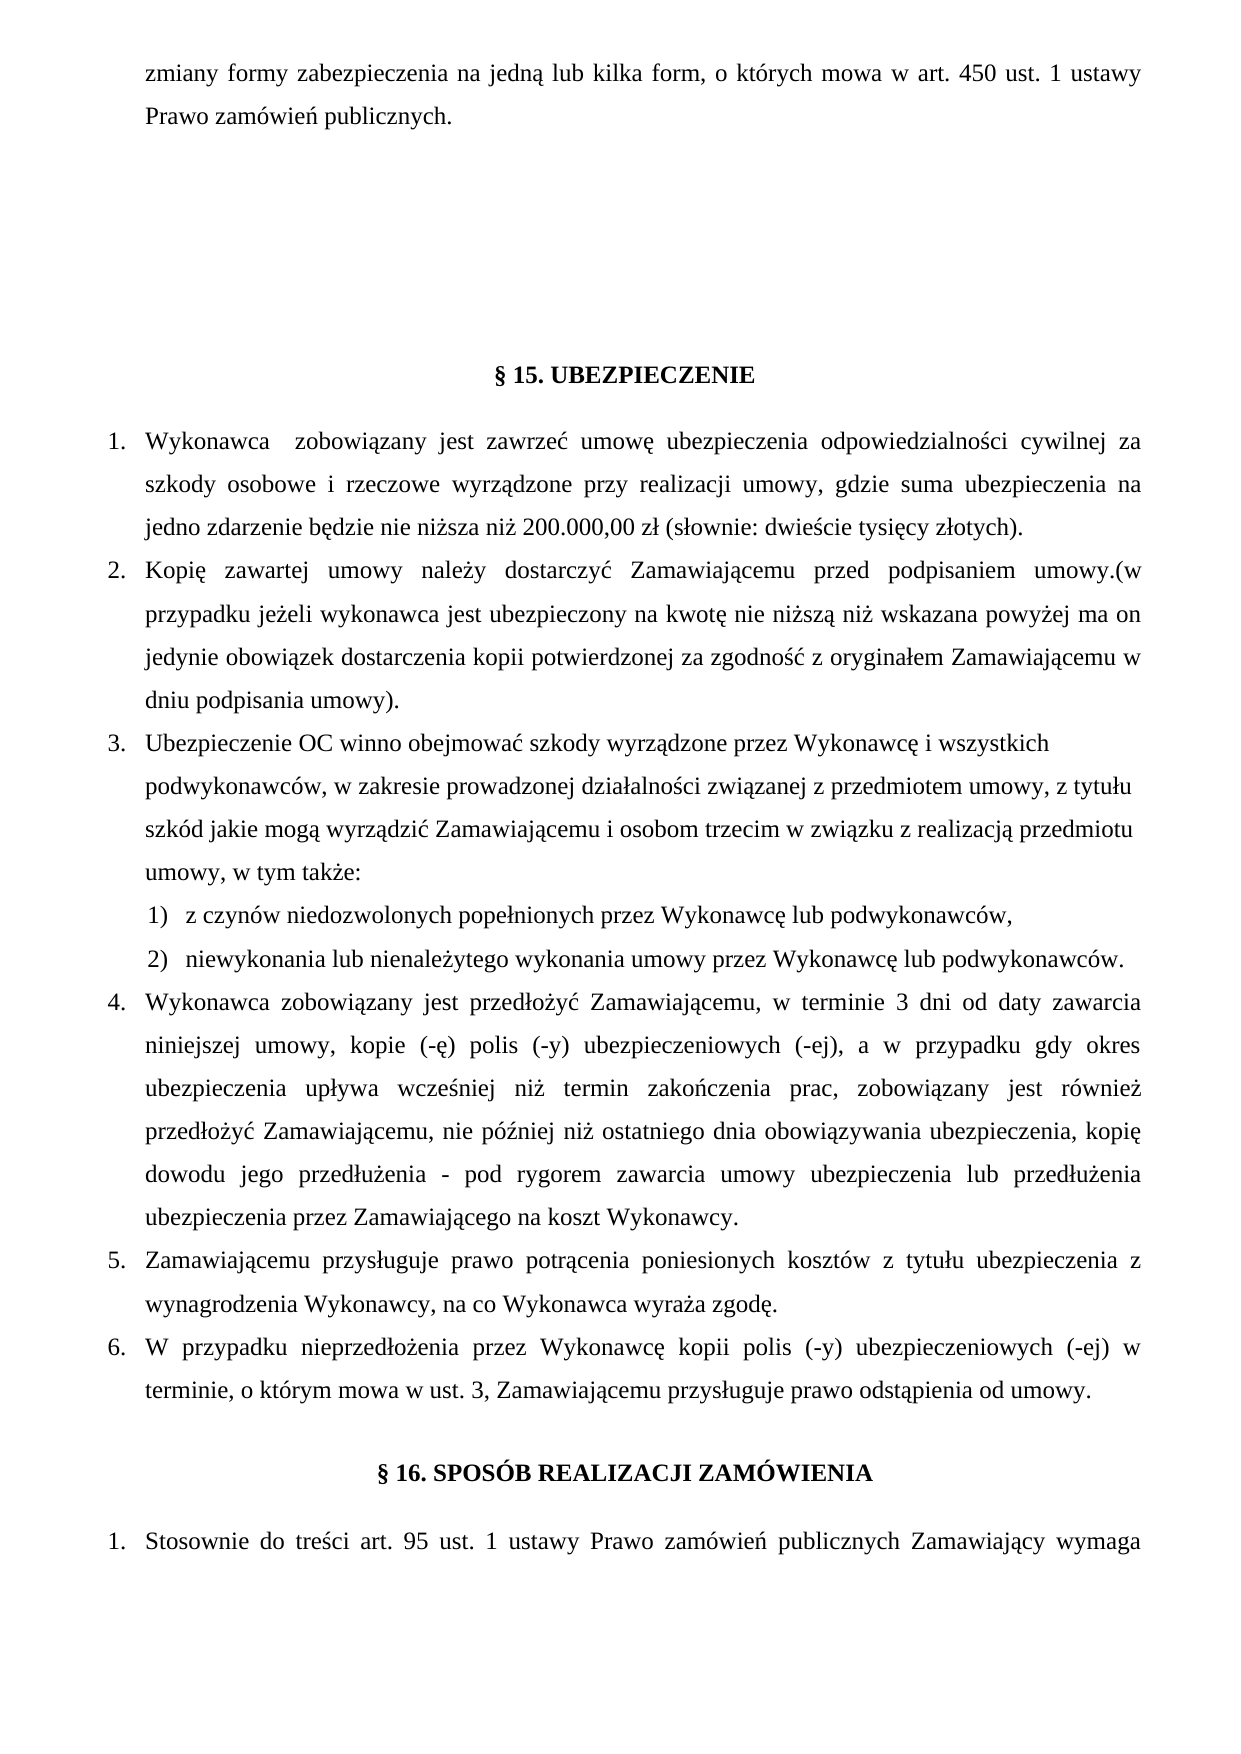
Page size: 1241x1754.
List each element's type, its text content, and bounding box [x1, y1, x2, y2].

list Wykonawca zobowiązany jest przedłożyć Zamawiającemu, w terminie 3 dni od daty zawarcia niniejszej umowy, kopie (-ę) polis (-y) ubezpieczeniowych (-ej), a w przypadku gdy okres ubezpieczenia upływa wcześniej niż termin zakończenia prac, zobowiązany jest również przedłożyć Zamawiającemu, nie później niż ostatniego dnia obowiązywania ubezpieczenia, kopię dowodu jego przedłużenia - pod rygorem zawarcia umowy ubezpieczenia lub przedłużenia ubezpieczenia przez Zamawiającego na koszt Wykonawcy. [107, 987, 1142, 1231]
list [107, 1526, 1142, 1554]
list Zamawiającemu przysługuje prawo potrącenia poniesionych kosztów z tytułu ubezpieczenia z wynagrodzenia Wykonawcy, na co Wykonawca wyraża zgodę. [107, 1246, 1142, 1317]
list Ubezpieczenie OC winno obejmować szkody wyrządzone przez Wykonawcę i wszystkich podwykonawców, w zakresie prowadzonej działalności związanej z przedmiotem umowy, z tytułu szkód jakie mogą wyrządzić Zamawiającemu i osobom trzecim w związku z realizacją przedmiotu umowy, w tym także: [107, 728, 1142, 886]
list Kopię zawartej umowy należy dostarczyć Zamawiającemu przed podpisaniem umowy.(w przypadku jeżeli wykonawca jest ubezpieczony na kwotę nie niższą niż wskazana powyżej ma on jedynie obowiązek dostarczenia kopii potwierdzonej za zgodność z oryginałem Zamawiającemu w dniu podpisania umowy). [107, 556, 1142, 714]
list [107, 58, 1142, 130]
text § 15. UBEZPIECZENIE [107, 360, 1142, 389]
text § 16. SPOSÓB REALIZACJI ZAMÓWIENIA [107, 1458, 1142, 1486]
list W przypadku nieprzedłożenia przez Wykonawcę kopii polis (-y) ubezpieczeniowych (-ej) w terminie, o którym mowa w ust. 3, Zamawiającemu przysługuje prawo odstąpienia od umowy. [107, 1332, 1142, 1404]
list z czynów niedozwolonych popełnionych przez Wykonawcę lub podwykonawców, [145, 901, 1142, 929]
list Wykonawca zobowiązany jest zawrzeć umowę ubezpieczenia odpowiedzialności cywilnej za szkody osobowe i rzeczowe wyrządzone przy realizacji umowy, gdzie suma ubezpieczenia na jedno zdarzenie będzie nie niższa niż 200.000,00 zł (słownie: dwieście tysięcy złotych). [107, 426, 1142, 541]
list niewykonania lub nienależytego wykonania umowy przez Wykonawcę lub podwykonawców. [145, 944, 1142, 972]
